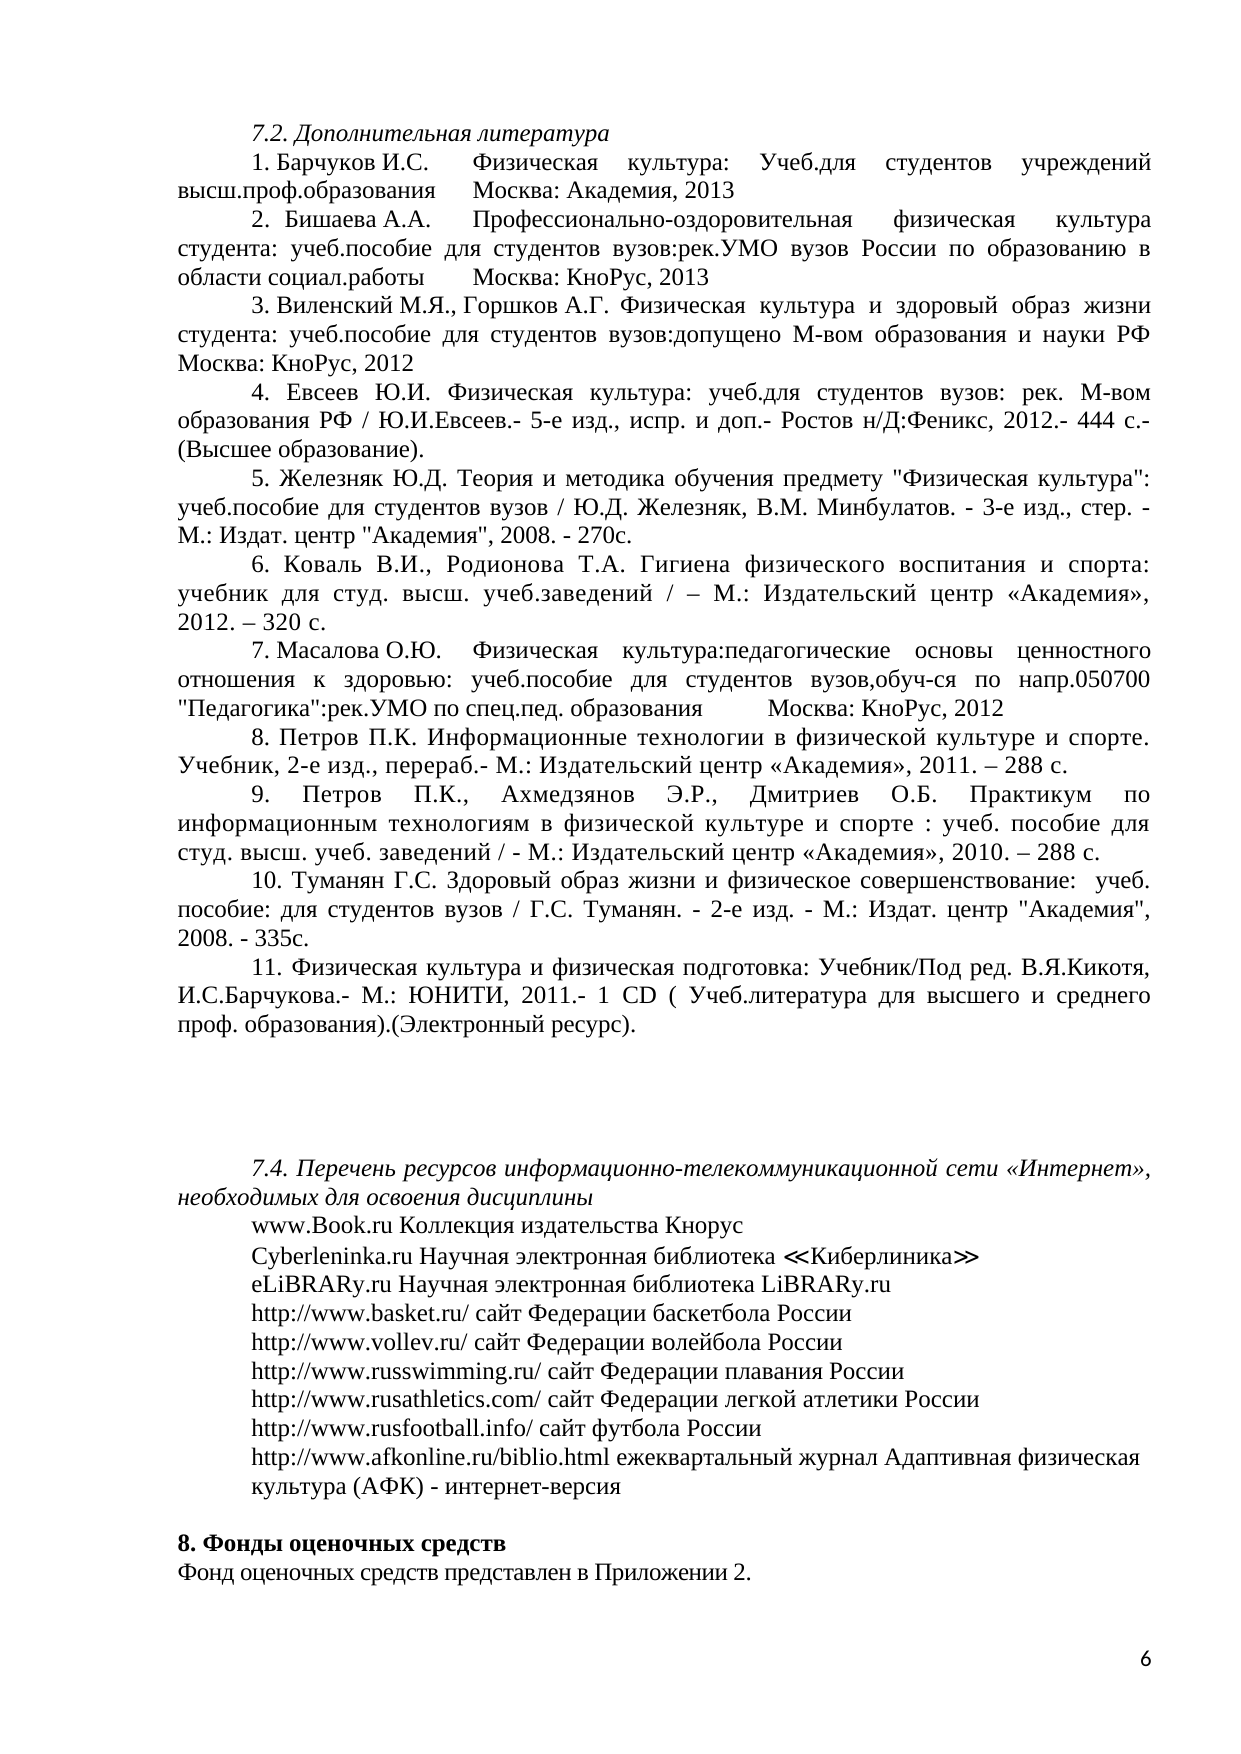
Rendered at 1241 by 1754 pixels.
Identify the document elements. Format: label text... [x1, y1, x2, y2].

text 7. Масалова О.Ю. Физическая культура:педагогические основы ценностного отношения к здоровью: учеб.пособие для студентов вузов,обуч-ся по напр.050700 "Педагогика":рек.УМО по спец.пед. образования Москва: КноРус, 2012 [177, 636, 1152, 722]
text 8. Петров П.К. Информационные технологии в физической культуре и спорте. Учебник, 2-е изд., перераб.- М.: Издательский центр «Академия», 2011. – 288 с. [177, 722, 1152, 779]
text 3. Виленский М.Я., Горшков А.Г. Физическая культура и здоровый образ жизни студента: учеб.пособие для студентов вузов:допущено М-вом образования и науки РФ Москва: КноРус, 2012 [177, 291, 1152, 377]
text культура (АФК) - интернет-версия [177, 1471, 1152, 1499]
text 7.2. Дополнительная литература [177, 118, 1152, 147]
text http://www.russwimming.ru/ сайт Федерации плавания России [177, 1356, 1152, 1384]
text 1. Барчуков И.С. Физическая культура: Учеб.для студентов учреждений высш.проф.образования Москва: Академия, 2013 [177, 147, 1152, 204]
text 4. Евсеев Ю.И. Физическая культура: учеб.для студентов вузов: рек. М-вом образования РФ / Ю.И.Евсеев.- 5-е изд., испр. и доп.- Ростов н/Д:Феникс, 2012.- 444 с.-(Высшее образование). [177, 377, 1152, 463]
text 11. Физическая культура и физическая подготовка: Учебник/Под ред. В.Я.Кикотя, И.С.Барчукова.- М.: ЮНИТИ, 2011.- 1 CD ( Учеб.литература для высшего и среднего проф. образования).(Электронный ресурс). [177, 952, 1152, 1038]
text Cyberleninka.ru Научная электронная библиотека ≪Киберлиника≫ [177, 1239, 1152, 1269]
text eLiBRARy.ru Научная электронная библиотека LiBRARy.ru [177, 1269, 1152, 1298]
text http://www.rusfootball.info/ сайт футбола России [177, 1413, 1152, 1442]
text www.Book.ru Коллекция издательства Кнорус [177, 1211, 1152, 1239]
text 2. Бишаева А.А. Профессионально-оздоровительная физическая культура студента: учеб.пособие для студентов вузов:рек.УМО вузов России по образованию в области социал.работы Москва: КноРус, 2013 [177, 204, 1152, 291]
text http://www.vollev.ru/ сайт Федерации волейбола России [177, 1327, 1152, 1356]
text Фонд оценочных средств представлен в Приложении 2. [177, 1557, 1152, 1586]
text 5. Железняк Ю.Д. Теория и методика обучения предмету "Физическая культура": учеб.пособие для студентов вузов / Ю.Д. Железняк, В.М. Минбулатов. - 3-е изд., стер. - М.: Издат. центр "Академия", 2008. - 270с. [177, 463, 1152, 549]
text 8. Фонды оценочных средств [177, 1528, 1152, 1557]
text 9. Петров П.К., Ахмедзянов Э.Р., Дмитриев О.Б. Практикум по информационным технологиям в физической культуре и спорте : учеб. пособие для студ. высш. учеб. заведений / - М.: Издательский центр «Академия», 2010. – 288 с. [177, 779, 1152, 866]
text http://www.rusathletics.com/ сайт Федерации легкой атлетики России [177, 1384, 1152, 1413]
text http://www.afkonline.ru/biblio.html ежеквартальный журнал Адаптивная физическая [177, 1442, 1152, 1471]
text 6. Коваль В.И., Родионова Т.А. Гигиена физического воспитания и спорта: учебник для студ. высш. учеб.заведений / – М.: Издательский центр «Академия», 2012. – 320 с. [177, 549, 1152, 636]
text 7.4. Перечень ресурсов информационно-телекоммуникационной сети «Интернет», необходимых для освоения дисциплины [177, 1153, 1152, 1211]
text 10. Туманян Г.С. Здоровый образ жизни и физическое совершенствование: учеб. пособие: для студентов вузов / Г.С. Туманян. - 2-е изд. - М.: Издат. центр "Академия", 2008. - 335с. [177, 866, 1152, 952]
text http://www.basket.ru/ сайт Федерации баскетбола России [177, 1298, 1152, 1327]
